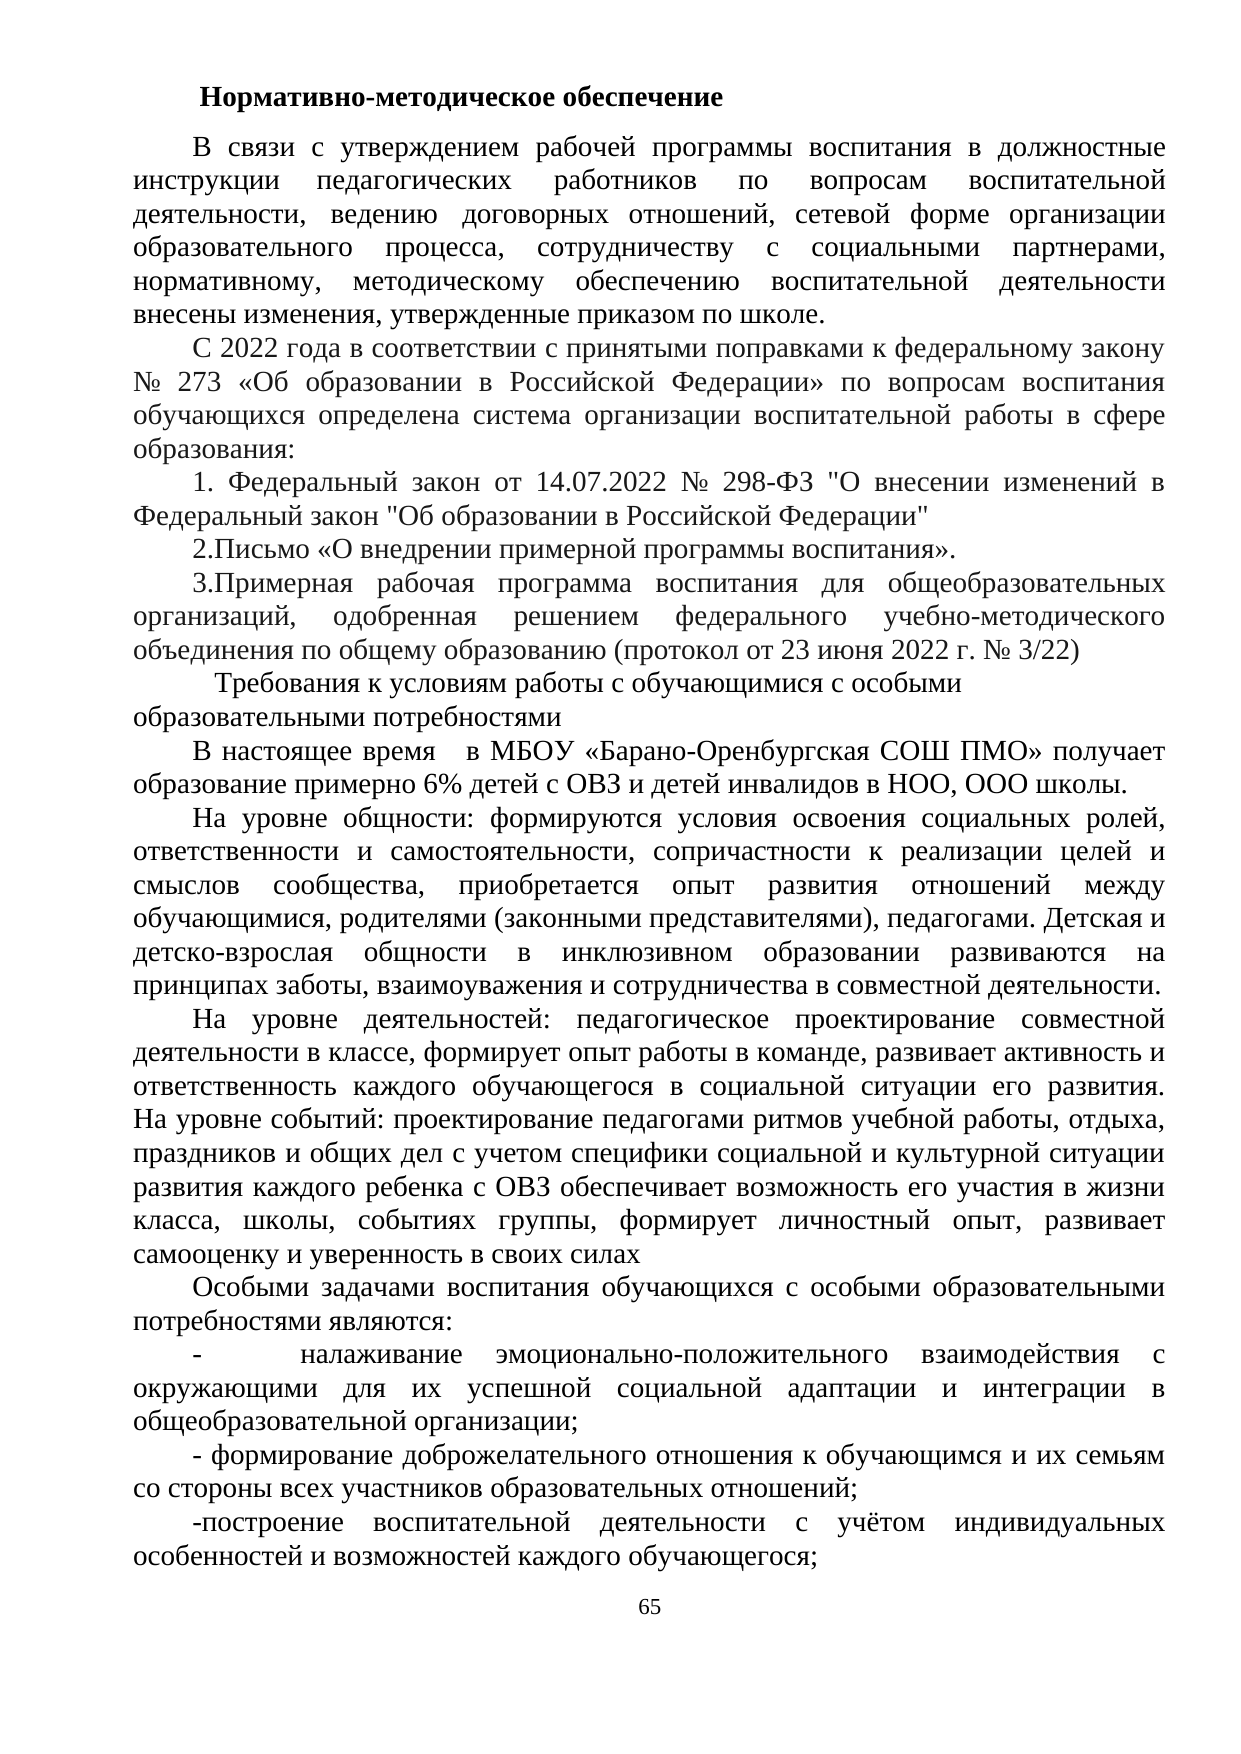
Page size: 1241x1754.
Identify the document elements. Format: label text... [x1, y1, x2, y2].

text 2.Письмо «О внедрении примерной программы воспитания». [133, 531, 1166, 565]
text - налаживание эмоционально-положительного взаимодействия с окружающими для их успешной социальной адаптации и интеграции в общеобразовательной организации; [133, 1336, 1166, 1437]
text На уровне деятельностей: педагогическое проектирование совместной деятельности в классе, формирует опыт работы в команде, развивает активность и ответственность каждого обучающегося в социальной ситуации его развития. На уровне событий: проектирование педагогами ритмов учебной работы, отдыха, праздников и общих дел с учетом специфики социальной и культурной ситуации развития каждого ребенка с ОВЗ обеспечивает возможность его участия в жизни класса, школы, событиях группы, формирует личностный опыт, развивает самооценку и уверенность в своих силах [133, 1001, 1166, 1269]
text Требования к условиям работы с обучающимися с особыми образовательными потребностями [133, 666, 1166, 733]
text Нормативно-методическое обеспечение [133, 79, 1166, 113]
text В настоящее время в МБОУ «Барано-Оренбургская СОШ ПМО» получает образование примерно 6% детей с ОВЗ и детей инвалидов в НОО, ООО школы. [133, 733, 1166, 800]
text -построение воспитательной деятельности с учётом индивидуальных особенностей и возможностей каждого обучающегося; [133, 1504, 1166, 1571]
text - формирование доброжелательного отношения к обучающимся и их семьям со стороны всех участников образовательных отношений; [133, 1437, 1166, 1504]
text 1. Федеральный закон от 14.07.2022 № 298-ФЗ "О внесении изменений в Федеральный закон "Об образовании в Российской Федерации" [133, 464, 1166, 531]
text На уровне общности: формируются условия освоения социальных ролей, ответственности и самостоятельности, сопричастности к реализации целей и смыслов сообщества, приобретается опыт развития отношений между обучающимися, родителями (законными представителями), педагогами. Детская и детско-взрослая общности в инклюзивном образовании развиваются на принципах заботы, взаимоуважения и сотрудничества в совместной деятельности. [133, 800, 1166, 1001]
text 3.Примерная рабочая программа воспитания для общеобразовательных организаций, одобренная решением федерального учебно-методического объединения по общему образованию (протокол от 23 июня 2022 г. № 3/22) [133, 565, 1166, 666]
text Особыми задачами воспитания обучающихся с особыми образовательными потребностями являются: [133, 1269, 1166, 1336]
text В связи с утверждением рабочей программы воспитания в должностные инструкции педагогических работников по вопросам воспитательной деятельности, ведению договорных отношений, сетевой форме организации образовательного процесса, сотрудничеству с социальными партнерами, нормативному, методическому обеспечению воспитательной деятельности внесены изменения, утвержденные приказом по школе. [133, 129, 1166, 330]
text С 2022 года в соответствии с принятыми поправками к федеральному закону № 273 «Об образовании в Российской Федерации» по вопросам воспитания обучающихся определена система организации воспитательной работы в сфере образования: [133, 330, 1166, 464]
